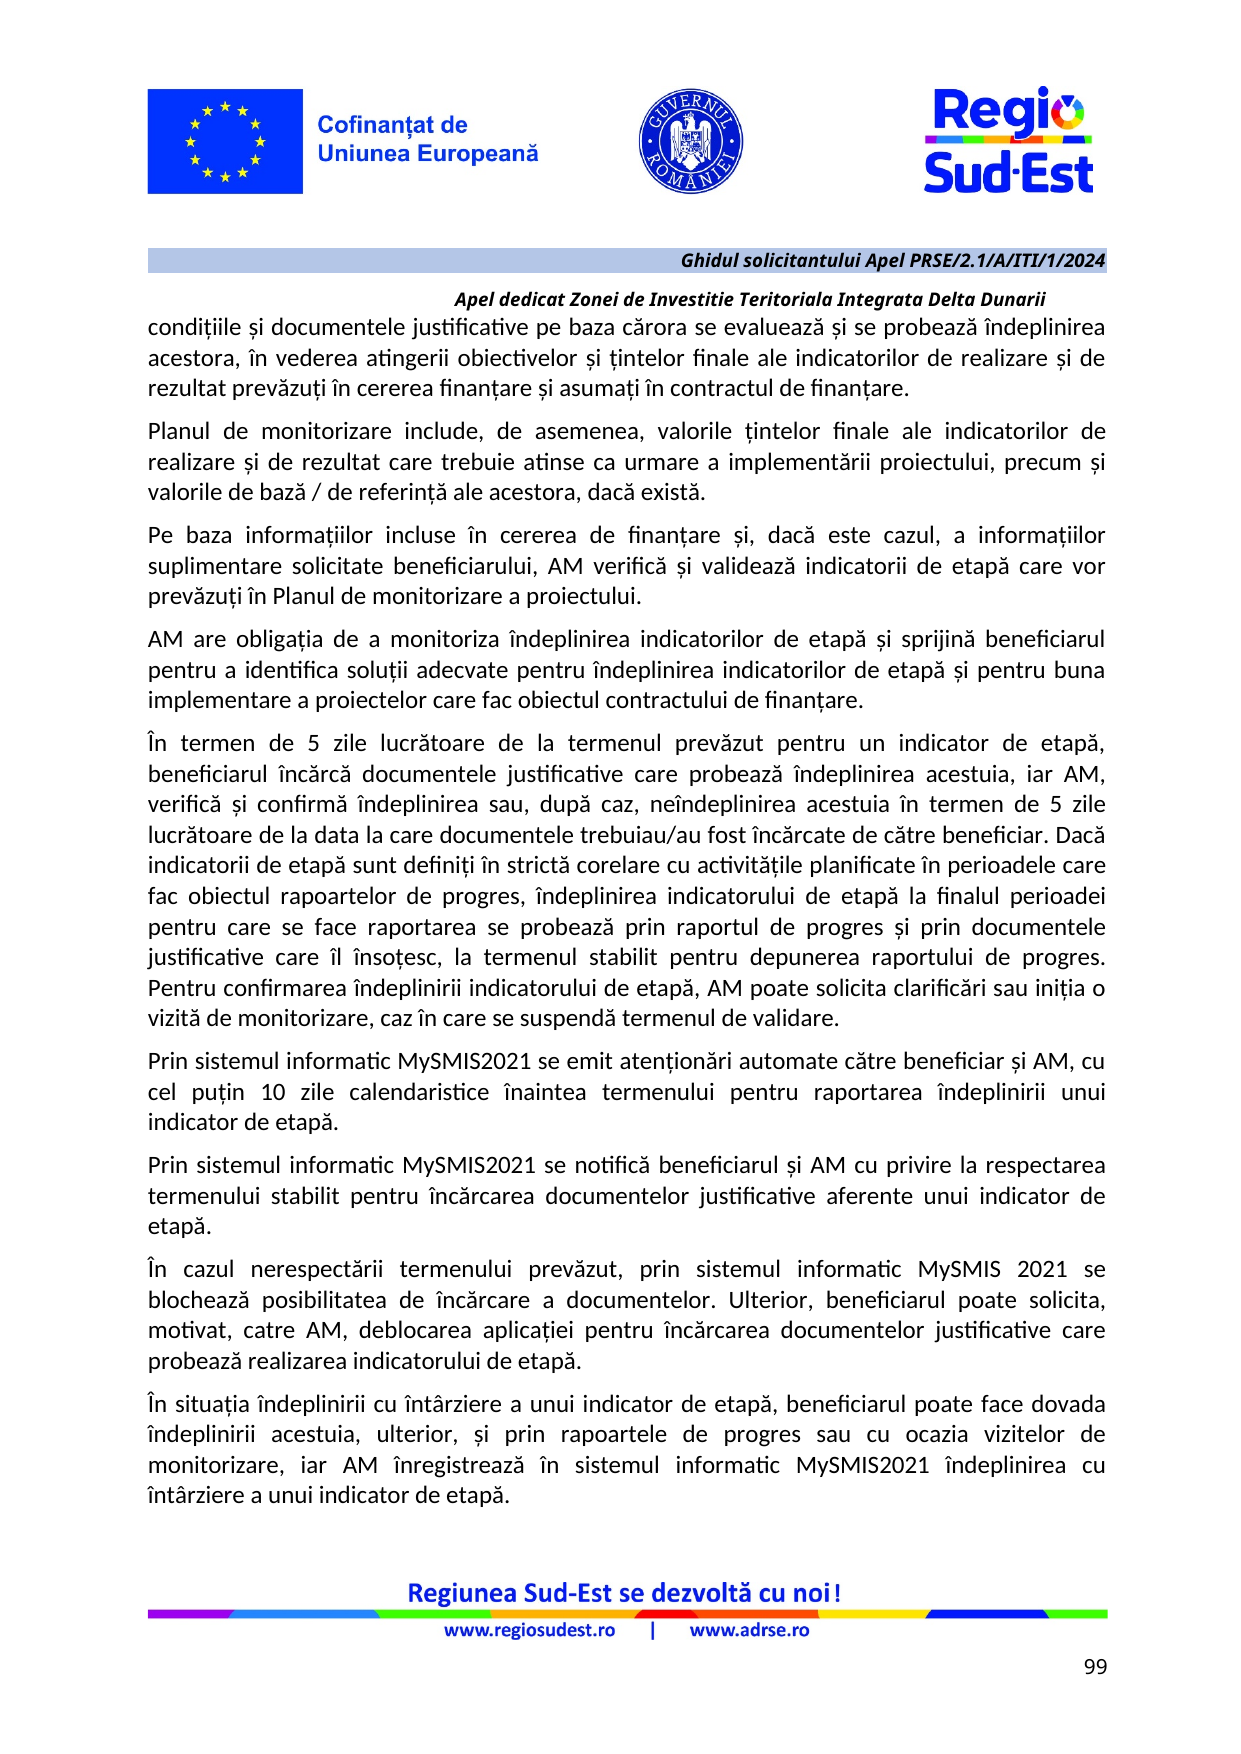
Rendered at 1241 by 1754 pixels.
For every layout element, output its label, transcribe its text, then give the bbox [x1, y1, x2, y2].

text Prin sistemul informatic MySMIS2021 se notifică beneficiarul și AM cu privire la respectarea termenului stabilit pentru încărcarea documentelor justificative aferente unui indicator de etapă. [148, 1149, 1107, 1241]
text Planul de monitorizare include, de asemenea, valorile țintelor finale ale indicatorilor de realizare și de rezultat care trebuie atinse ca urmare a implementării proiectului, precum și valorile de bază / de referință ale acestora, dacă există. [148, 415, 1107, 507]
text Prin sistemul informatic MySMIS2021 se emit atenționări automate către beneficiar și AM, cu cel puțin 10 zile calendaristice înaintea termenului pentru raportarea îndeplinirii unui indicator de etapă. [148, 1045, 1107, 1137]
text În cazul nerespectării termenului prevăzut, prin sistemul informatic MySMIS 2021 se blochează posibilitatea de încărcare a documentelor. Ulterior, beneficiarul poate solicita, motivat, catre AM, deblocarea aplicației pentru încărcarea documentelor justificative care probează realizarea indicatorului de etapă. [148, 1253, 1107, 1376]
text În termen de 5 zile lucrătoare de la termenul prevăzut pentru un indicator de etapă, beneficiarul încărcă documentele justificative care probează îndeplinirea acestuia, iar AM, verifică și confirmă îndeplinirea sau, după caz, neîndeplinirea acestuia în termen de 5 zile lucrătoare de la data la care documentele trebuiau/au fost încărcate de către beneficiar. Dacă indicatorii de etapă sunt definiți în strictă corelare cu activitățile planificate în perioadele care fac obiectul rapoartelor de progres, îndeplinirea indicatorului de etapă la finalul perioadei pentru care se face raportarea se probează prin raportul de progres și prin documentele justificative care îl însoțesc, la termenul stabilit pentru depunerea raportului de progres. Pentru confirmarea îndeplinirii indicatorului de etapă, AM poate solicita clarificări sau iniția o vizită de monitorizare, caz în care se suspendă termenul de validare. [148, 728, 1107, 1033]
picture [147, 1582, 1108, 1640]
text AM are obligația de a monitoriza îndeplinirea indicatorilor de etapă și sprijină beneficiarul pentru a identifica soluții adecvate pentru îndeplinirea indicatorilor de etapă și pentru buna implementare a proiectelor care fac obiectul contractului de finanțare. [148, 623, 1107, 715]
picture [147, 86, 1093, 195]
text În situația îndeplinirii cu întârziere a unui indicator de etapă, beneficiarul poate face dovada îndeplinirii acestuia, ulterior, și prin rapoartele de progres sau cu ocazia vizitelor de monitorizare, iar AM înregistrează în sistemul informatic MySMIS2021 îndeplinirea cu întârziere a unui indicator de etapă. [148, 1388, 1107, 1510]
text Pe baza informațiilor incluse în cererea de finanțare și, dacă este cazul, a informațiilor suplimentare solicitate beneficiarului, AM verifică și validează indicatorii de etapă care vor prevăzuți în Planul de monitorizare a proiectului. [148, 519, 1107, 611]
